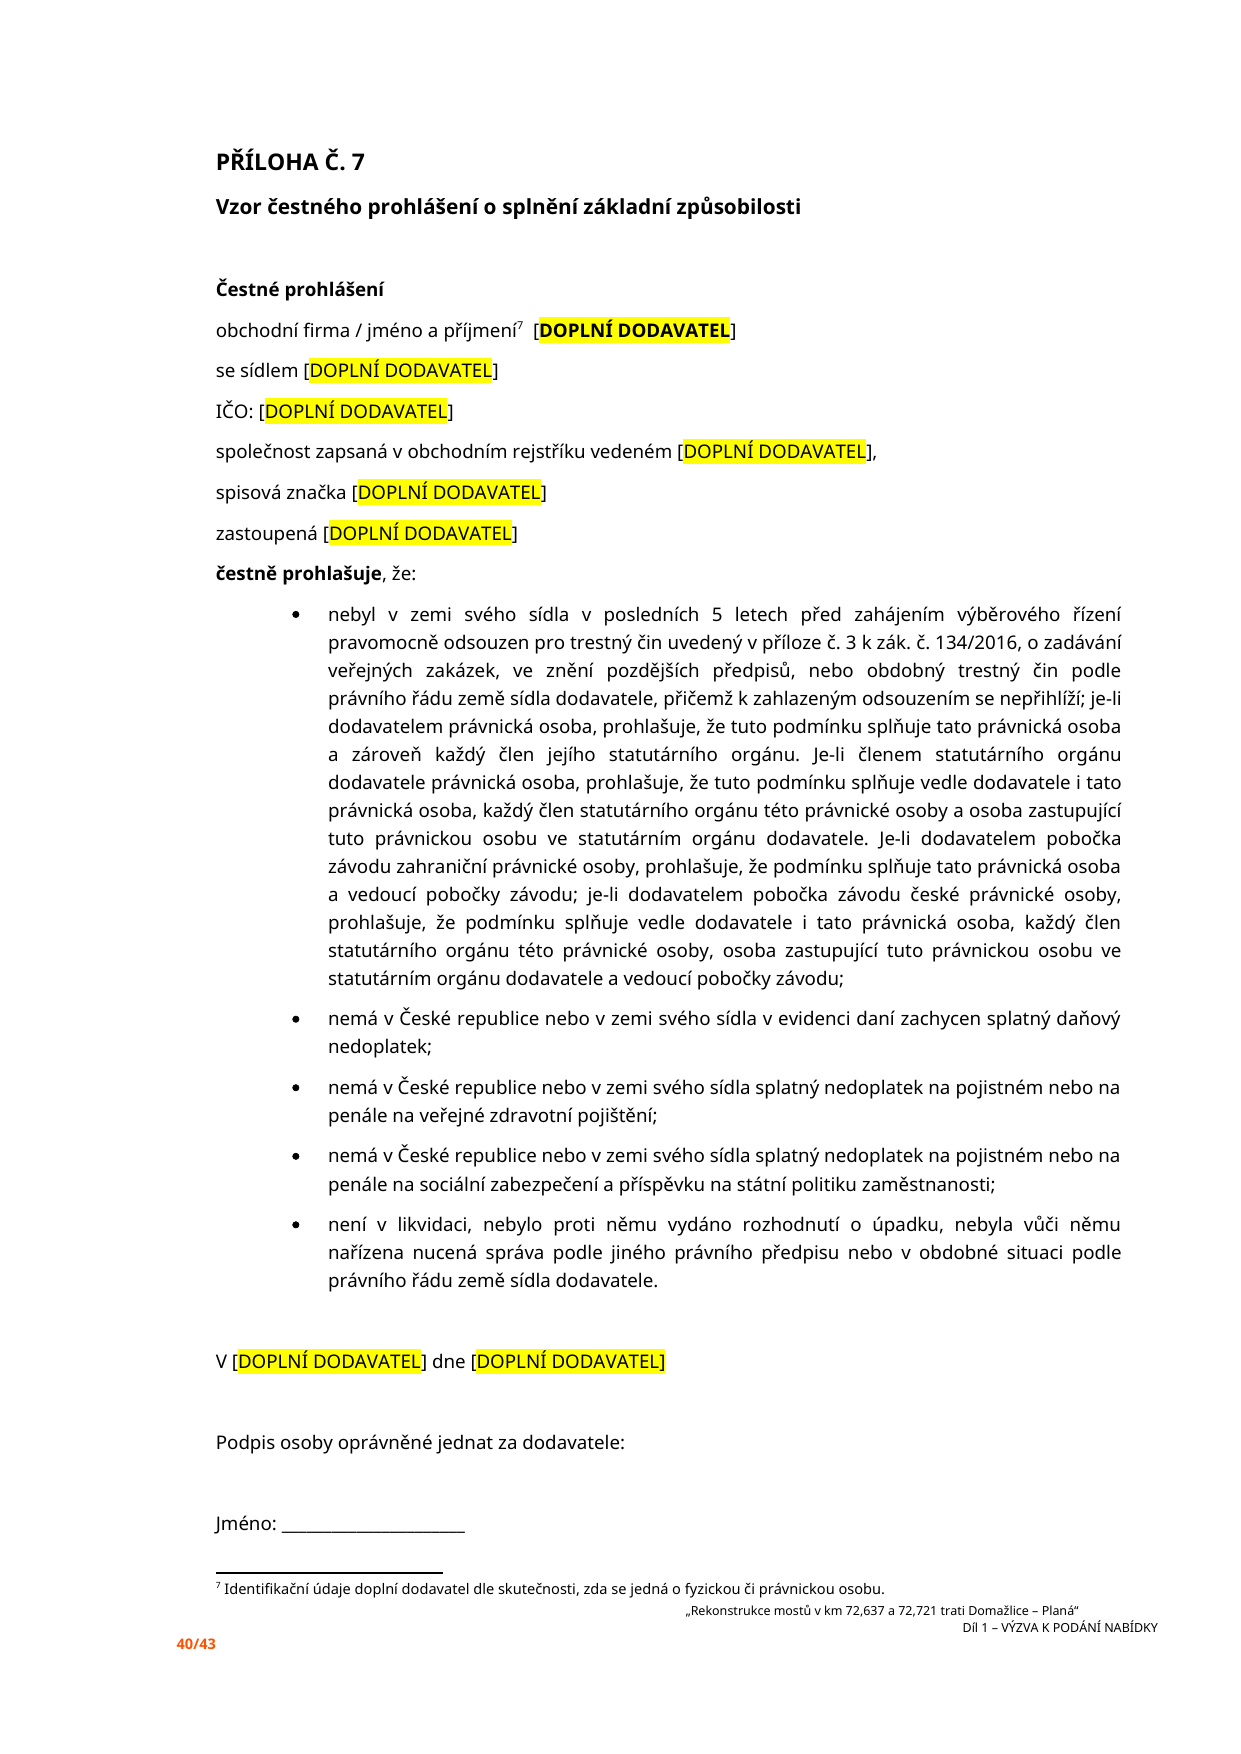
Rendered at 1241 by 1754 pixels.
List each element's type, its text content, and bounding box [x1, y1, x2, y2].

text Příloha č. 7 [216, 146, 1122, 177]
text Čestné prohlášení [216, 277, 1122, 302]
text spisová značka [DOPLNÍ DODAVATEL] [541, 479, 1122, 505]
text společnost zapsaná v obchodním rejstříku vedeném [DOPLNÍ DODAVATEL], [216, 439, 683, 464]
text Podpis osoby oprávněné jednat za dodavatele: [216, 1429, 1122, 1455]
text zastoupená [DOPLNÍ DODAVATEL] [512, 520, 1122, 545]
text Jméno: ______________________ [216, 1511, 1122, 1536]
text nebyl v zemi svého sídla v posledních 5 letech před zahájením výběrového řízení pravomocně odsouzen pro trestný čin uvedený v příloze č. 3 k zák. č. 134/2016, o zadávání veřejných zakázek, ve znění pozdějších předpisů, nebo obdobný trestný čin podle právního řádu země sídla dodavatele, přičemž k zahlazeným odsouzením se nepřihlíží; je-li dodavatelem právnická osoba, prohlašuje, že tuto podmínku splňuje tato právnická osoba a zároveň každý člen jejího statutárního orgánu. Je-li členem statutárního orgánu dodavatele právnická osoba, prohlašuje, že tuto podmínku splňuje vedle dodavatele i tato právnická osoba, každý člen statutárního orgánu této právnické osoby a osoba zastupující tuto právnickou osobu ve statutárním orgánu dodavatele. Je-li dodavatelem pobočka závodu zahraniční právnické osoby, prohlašuje, že podmínku splňuje tato právnická osoba a vedoucí pobočky závodu; je-li dodavatelem pobočka závodu české právnické osoby, prohlašuje, že podmínku splňuje vedle dodavatele i tato právnická osoba, každý člen statutárního orgánu této právnické osoby, osoba zastupující tuto právnickou osobu ve statutárním orgánu dodavatele a vedoucí pobočky závodu; [292, 601, 1122, 991]
text nemá v České republice nebo v zemi svého sídla splatný nedoplatek na pojistném nebo na penále na veřejné zdravotní pojištění; [292, 1074, 1122, 1128]
text není v likvidaci, nebylo proti němu vydáno rozhodnutí o úpadku, nebyla vůči němu nařízena nucená správa podle jiného právního předpisu nebo v obdobné situaci podle právního řádu země sídla dodavatele. [292, 1211, 1122, 1293]
text společnost zapsaná v obchodním rejstříku vedeném [DOPLNÍ DODAVATEL], [866, 439, 1122, 464]
text zastoupená [DOPLNÍ DODAVATEL] [216, 520, 329, 545]
text čestně prohlašuje, že: [216, 560, 1122, 586]
text Vzor čestného prohlášení o splnění základní způsobilosti [216, 192, 1122, 221]
text nemá v České republice nebo v zemi svého sídla splatný nedoplatek na pojistném nebo na penále na sociální zabezpečení a příspěvku na státní politiku zaměstnanosti; [292, 1143, 1122, 1196]
text spisová značka [DOPLNÍ DODAVATEL] [216, 479, 358, 505]
text obchodní firma / jméno a příjmení [DOPLNÍ DODAVATEL] [730, 317, 1122, 343]
text V [DOPLNÍ DODAVATEL] dne [DOPLNÍ DODAVATEL] [216, 1348, 1122, 1374]
text IČO: [DOPLNÍ DODAVATEL] [447, 398, 1122, 424]
text obchodní firma / jméno a příjmení [DOPLNÍ DODAVATEL] [216, 317, 539, 343]
text se sídlem [DOPLNÍ DODAVATEL] [216, 358, 309, 383]
text nemá v České republice nebo v zemi svého sídla v evidenci daní zachycen splatný daňový nedoplatek; [292, 1006, 1122, 1059]
text se sídlem [DOPLNÍ DODAVATEL] [492, 358, 1122, 383]
